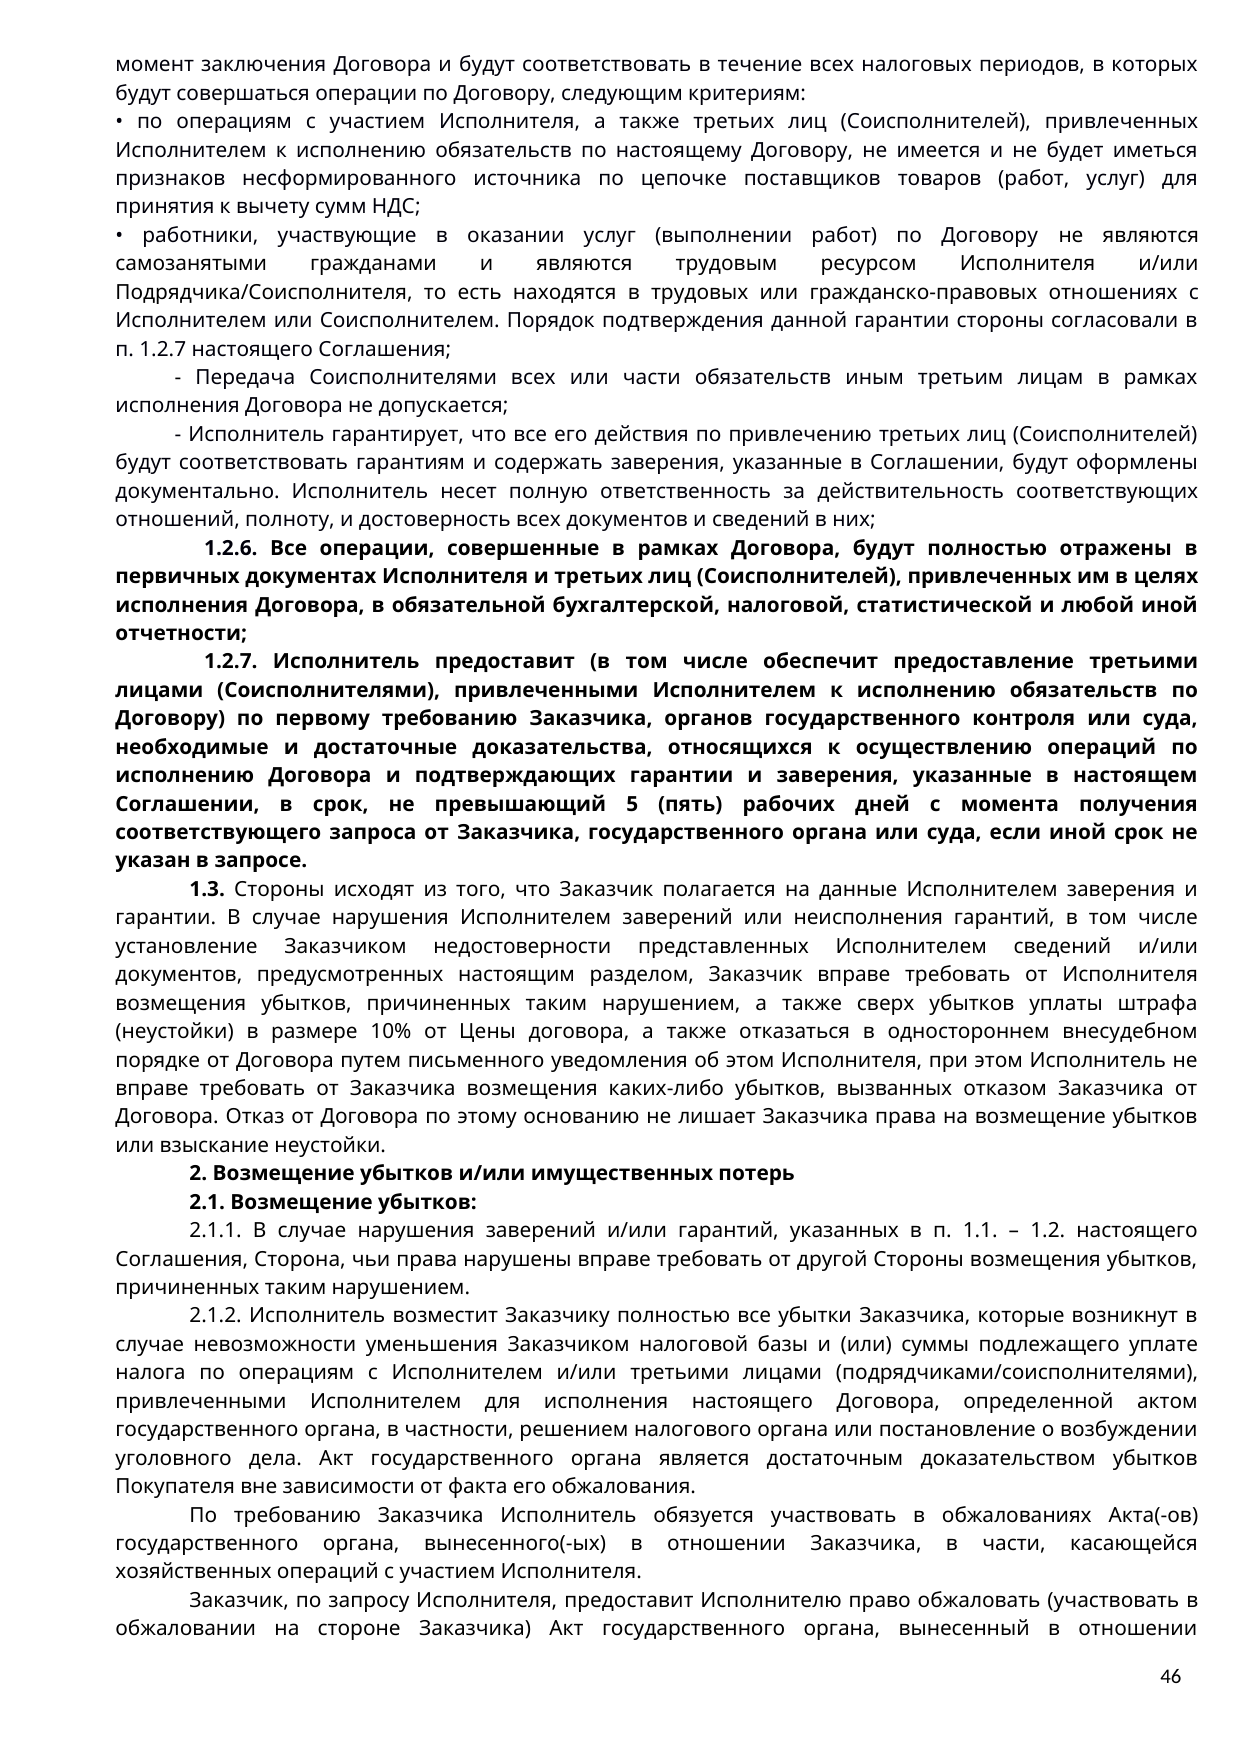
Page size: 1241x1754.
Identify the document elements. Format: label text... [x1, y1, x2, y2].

text • по операциям с участием Исполнителя, а также третьих лиц (Соисполнителей), привлеченных Исполнителем к исполнению обязательств по настоящему Договору, не имеется и не будет иметься признаков несформированного источника по цепочке поставщиков товаров (работ, услуг) для принятия к вычету сумм НДС; [115, 106, 1199, 220]
text - Передача Соисполнителями всех или части обязательств иным третьим лицам в рамках исполнения Договора не допускается; [115, 362, 1199, 419]
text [115, 49, 1199, 106]
text 2.1. Возмещение убытков: [115, 1187, 1199, 1215]
subtitle 1.2.7. Исполнитель предоставит (в том числе обеспечит предоставление третьими лицами (Соисполнителями), привлеченными Исполнителем к исполнению обязательств по Договору) по первому требованию Заказчика, органов государственного контроля или суда, необходимые и достаточные доказательства, относящихся к осуществлению операций по исполнению Договора и подтверждающих гарантии и заверения, указанные в настоящем Соглашении, в срок, не превышающий 5 (пять) рабочих дней с момента получения соответствующего запроса от Заказчика, государственного органа или суда, если иной срок не указан в запросе. [115, 647, 1199, 874]
subtitle 1.2.6. Все операции, совершенные в рамках Договора, будут полностью отражены в первичных документах Исполнителя и третьих лиц (Соисполнителей), привлеченных им в целях исполнения Договора, в обязательной бухгалтерской, налоговой, статистической и любой иной отчетности; [115, 533, 1199, 647]
text 2. Возмещение убытков и/или имущественных потерь [115, 1158, 1199, 1187]
text - Исполнитель гарантирует, что все его действия по привлечению третьих лиц (Соисполнителей) будут соответствовать гарантиям и содержать заверения, указанные в Соглашении, будут оформлены документально. Исполнитель несет полную ответственность за действительность соответствующих отношений, полноту, и достоверность всех документов и сведений в них; [115, 419, 1199, 533]
text 2.1.1. В случае нарушения заверений и/или гарантий, указанных в п. 1.1. – 1.2. настоящего Соглашения, Сторона, чьи права нарушены вправе требовать от другой Стороны возмещения убытков, причиненных таким нарушением. [115, 1215, 1199, 1301]
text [115, 1585, 1199, 1642]
text 2.1.2. Исполнитель возместит Заказчику полностью все убытки Заказчика, которые возникнут в случае невозможности уменьшения Заказчиком налоговой базы и (или) суммы подлежащего уплате налога по операциям с Исполнителем и/или третьими лицами (подрядчиками/соисполнителями), привлеченными Исполнителем для исполнения настоящего Договора, определенной актом государственного органа, в частности, решением налогового органа или постановление о возбуждении уголовного дела. Акт государственного органа является достаточным доказательством убытков Покупателя вне зависимости от факта его обжалования. [115, 1301, 1199, 1500]
text По требованию Заказчика Исполнитель обязуется участвовать в обжалованиях Акта(-ов) государственного органа, вынесенного(-ых) в отношении Заказчика, в части, касающейся хозяйственных операций с участием Исполнителя. [115, 1500, 1199, 1585]
text • работники, участвующие в оказании услуг (выполнении работ) по Договору не являются самозанятыми гражданами и являются трудовым ресурсом Исполнителя и/или Подрядчика/Соисполнителя, то есть находятся в трудовых или гражданско-правовых отношениях с Исполнителем или Соисполнителем. Порядок подтверждения данной гарантии стороны согласовали в п. 1.2.7 настоящего Соглашения; [115, 220, 1199, 362]
text 1.3. Стороны исходят из того, что Заказчик полагается на данные Исполнителем заверения и гарантии. В случае нарушения Исполнителем заверений или неисполнения гарантий, в том числе установление Заказчиком недостоверности представленных Исполнителем сведений и/или документов, предусмотренных настоящим разделом, Заказчик вправе требовать от Исполнителя возмещения убытков, причиненных таким нарушением, а также сверх убытков уплаты штрафа (неустойки) в размере 10% от Цены договора, а также отказаться в одностороннем внесудебном порядке от Договора путем письменного уведомления об этом Исполнителя, при этом Исполнитель не вправе требовать от Заказчика возмещения каких-либо убытков, вызванных отказом Заказчика от Договора. Отказ от Договора по этому основанию не лишает Заказчика права на возмещение убытков или взыскание неустойки. [115, 874, 1199, 1158]
